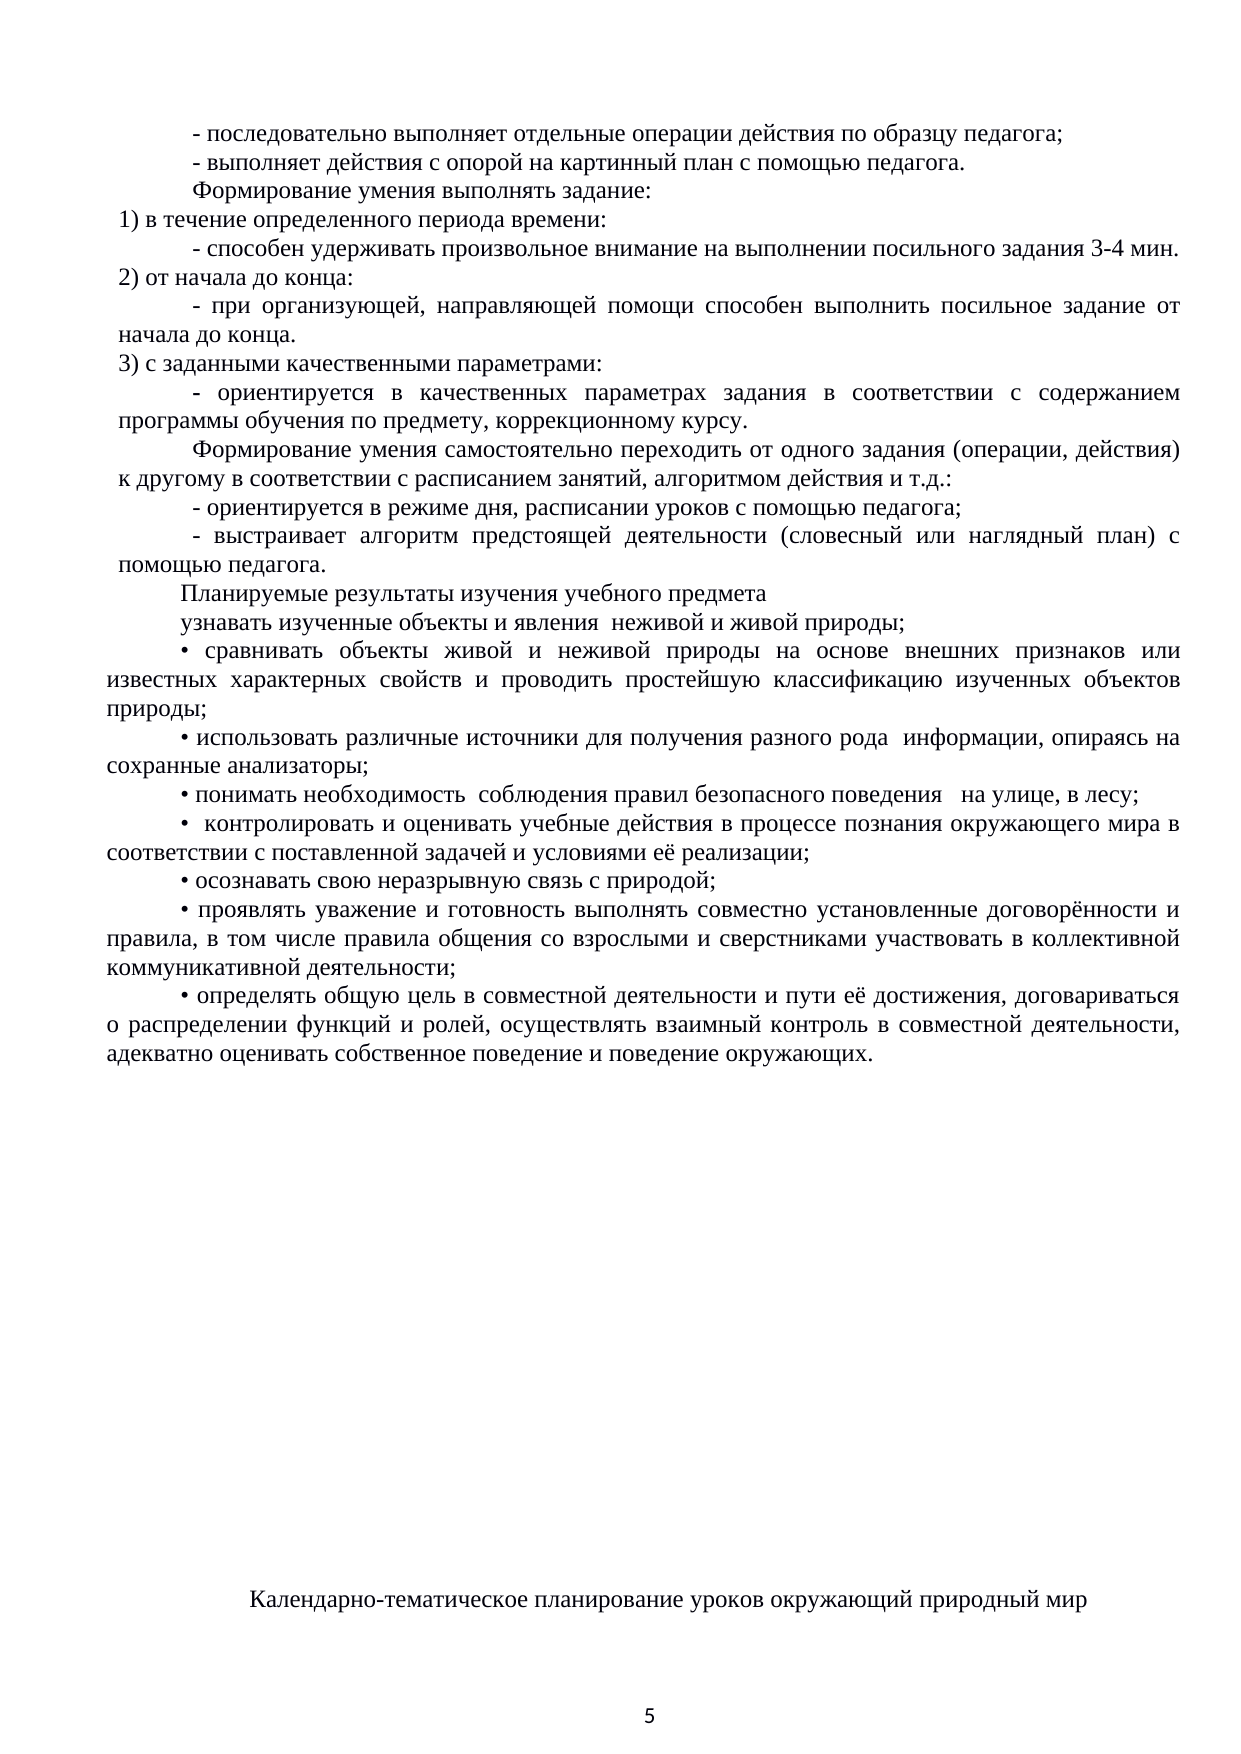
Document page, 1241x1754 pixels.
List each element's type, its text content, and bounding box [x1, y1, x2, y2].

text - ориентируется в режиме дня, расписании уроков с помощью педагога; [118, 492, 1181, 521]
text - при организующей, направляющей помощи способен выполнить посильное задание от начала до конца. [118, 291, 1181, 348]
text 2) от начала до конца: [118, 262, 1181, 291]
text Формирование умения выполнять задание: [118, 176, 1181, 204]
text • использовать различные источники для получения разного рода информации, опираясь на сохранные анализаторы; [106, 722, 1181, 779]
text • контролировать и оценивать учебные действия в процессе познания окружающего мира в соответствии с поставленной задачей и условиями её реализации; [106, 808, 1181, 866]
text • определять общую цель в совместной деятельности и пути её достижения, договариваться о распределении функций и ролей, осуществлять взаимный контроль в совместной деятельности, адекватно оценивать собственное поведение и поведение окружающих. [106, 981, 1181, 1067]
text узнавать изученные объекты и явления неживой и живой природы; [106, 607, 1181, 636]
text - выполняет действия с опорой на картинный план с помощью педагога. [118, 147, 1181, 176]
text Планируемые результаты изучения учебного предмета [106, 578, 1181, 607]
text • осознавать свою неразрывную связь с природой; [106, 866, 1181, 894]
text • сравнивать объекты живой и неживой природы на основе внешних признаков или известных характерных свойств и проводить простейшую классификацию изученных объектов природы; [106, 636, 1181, 722]
text • проявлять уважение и готовность выполнять совместно установленные договорённости и правила, в том числе правила общения со взрослыми и сверстниками участвовать в коллективной коммуникативной деятельности; [106, 894, 1181, 981]
text 1) в течение определенного периода времени: [118, 204, 1181, 233]
text - способен удерживать произвольное внимание на выполнении посильного задания 3-4 мин. [118, 233, 1181, 262]
text Календарно-тематическое планирование уроков окружающий природный мир [156, 1584, 1181, 1612]
text Формирование умения самостоятельно переходить от одного задания (операции, действия) к другому в соответствии с расписанием занятий, алгоритмом действия и т.д.: [118, 434, 1181, 492]
text - ориентируется в качественных параметрах задания в соответствии с содержанием программы обучения по предмету, коррекционному курсу. [118, 377, 1181, 434]
text 3) с заданными качественными параметрами: [118, 348, 1181, 377]
text - выстраивает алгоритм предстоящей деятельности (словесный или наглядный план) с помощью педагога. [118, 521, 1181, 578]
text - последовательно выполняет отдельные операции действия по образцу педагога; [118, 118, 1181, 147]
text • понимать необходимость соблюдения правил безопасного поведения на улице, в лесу; [106, 779, 1181, 808]
